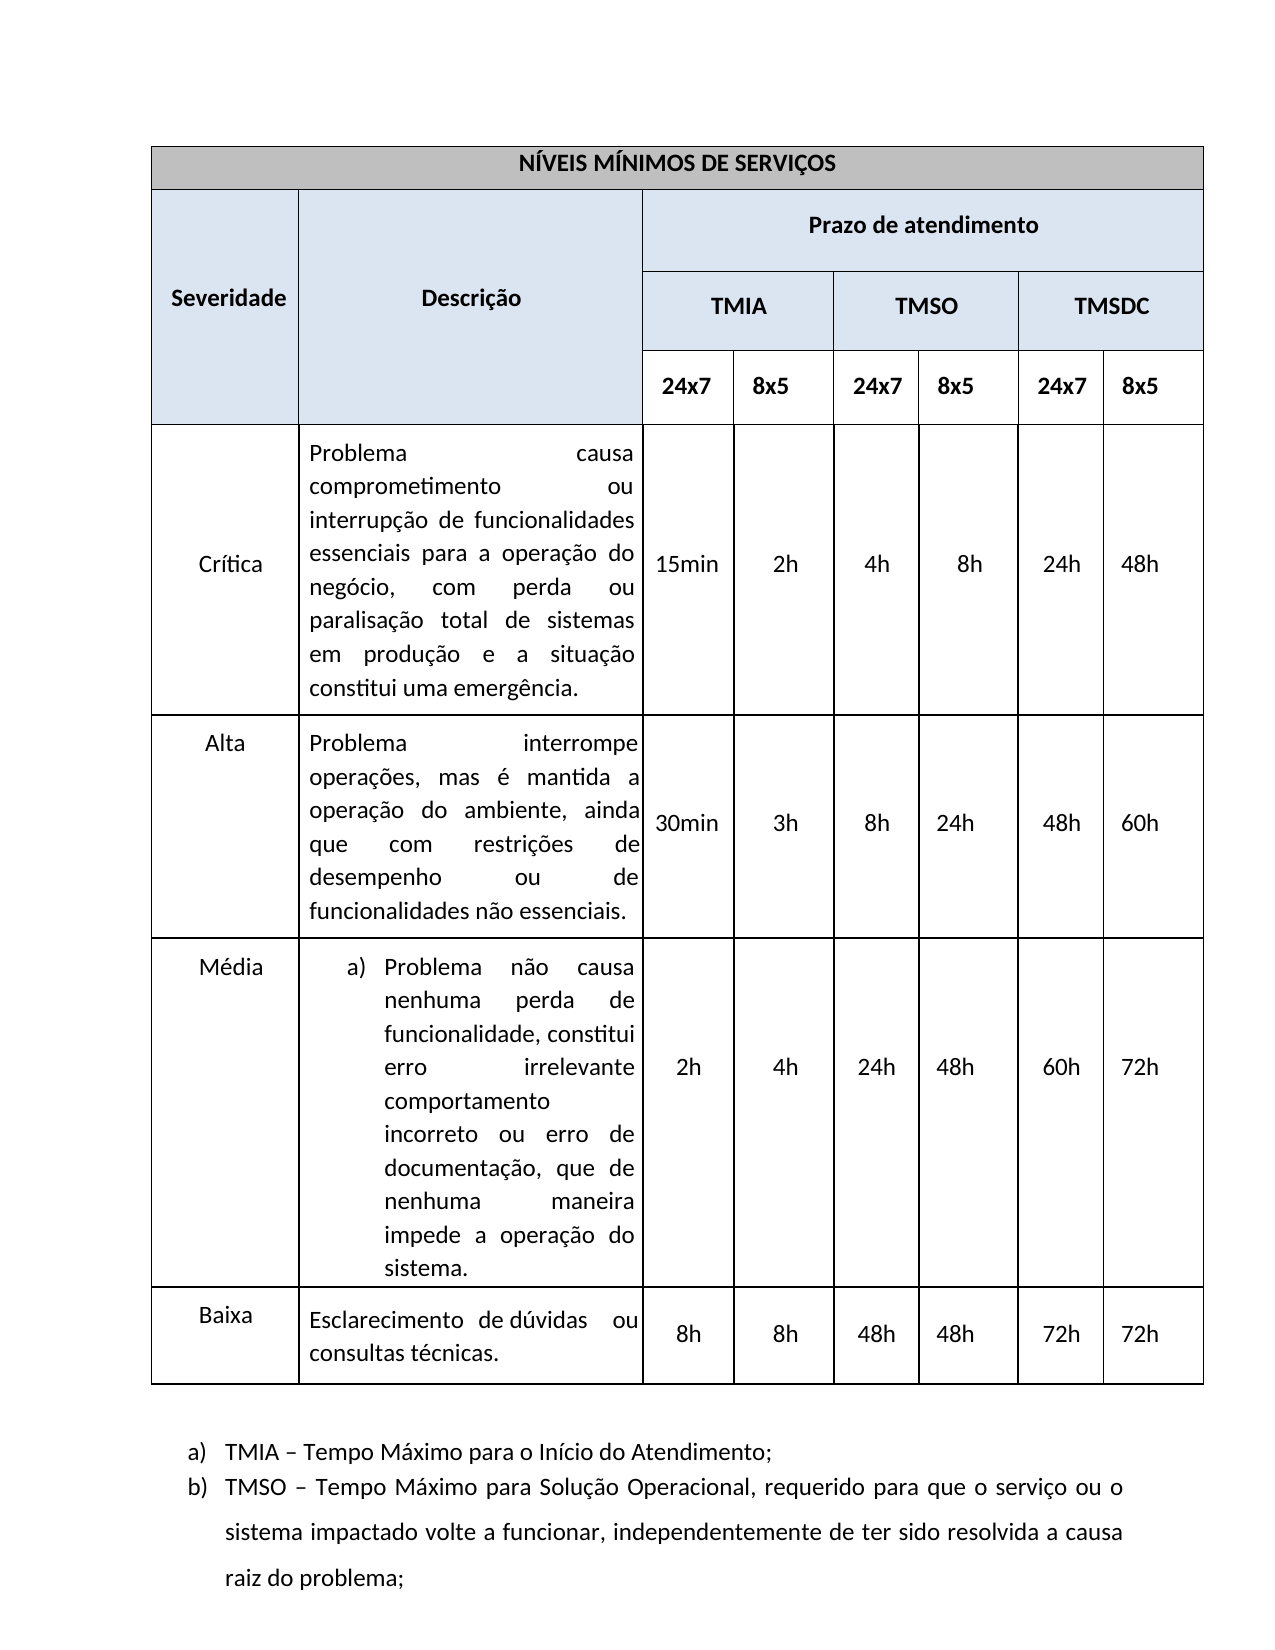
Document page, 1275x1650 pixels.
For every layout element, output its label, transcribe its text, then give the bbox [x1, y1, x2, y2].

table_cell TMSO [834, 272, 1018, 350]
table_cell Problema não causa nenhuma perda de funcionalidade, constitui erro irrelevante comportamento incorreto ou erro de documentação, que de nenhuma maneira impede a operação do sistema. [300, 939, 642, 1286]
table_cell Crítica [152, 425, 298, 714]
table_cell TMSDC [1019, 272, 1203, 350]
table_cell 60h [1104, 716, 1203, 937]
table_cell Esclarecimento de dúvidas ou consultas técnicas. [300, 1288, 642, 1383]
table_cell Alta [152, 716, 298, 937]
table_cell 24x7 [1019, 351, 1103, 424]
table_cell 4h [735, 939, 833, 1286]
list TMSO – Tempo Máximo para Solução Operacional, requerido para que o serviço ou o sistema impactado volte a funcionar, independentemente de ter sido resolvida a causa raiz do problema; [187, 1471, 1124, 1593]
table_cell Problema interrompe operações, mas é mantida a operação do ambiente, ainda que com restrições de desempenho ou de funcionalidades não essenciais. [300, 716, 642, 937]
table_cell Problema causa comprometimento ou interrupção de funcionalidades essenciais para a operação do negócio, com perda ou paralisação total de sistemas em produção e a situação constitui uma emergência. [300, 425, 642, 714]
table_cell 24h [835, 939, 918, 1286]
table_cell 24x7 [643, 351, 733, 424]
table_cell 60h [1019, 939, 1103, 1286]
table_cell Baixa [152, 1288, 298, 1383]
table_cell Severidade [152, 190, 298, 424]
table_cell 8x5 [919, 351, 1018, 424]
table_cell 8h [735, 1288, 833, 1383]
table_cell 24x7 [834, 351, 918, 424]
table_cell 48h [920, 939, 1017, 1286]
table_cell 30min [644, 716, 733, 937]
table_cell 3h [735, 716, 833, 937]
table_cell 24h [1019, 425, 1103, 714]
table_cell TMIA [643, 272, 833, 350]
table_cell Média [152, 939, 298, 1286]
table_header NÍVEIS MÍNIMOS DE SERVIÇOS [152, 147, 1203, 189]
table_cell 72h [1104, 939, 1203, 1286]
table_cell 72h [1104, 1288, 1203, 1383]
table_cell 8h [920, 425, 1017, 714]
table_cell Descrição [299, 190, 642, 424]
table_cell 2h [735, 425, 833, 714]
table_cell 4h [835, 425, 918, 714]
table_cell 24h [920, 716, 1017, 937]
table_cell 8x5 [1104, 351, 1203, 424]
table_cell 8x5 [734, 351, 833, 424]
table_cell 48h [1104, 425, 1203, 714]
table_cell 8h [835, 716, 918, 937]
table_cell 8h [644, 1288, 733, 1383]
table_cell Prazo de atendimento [643, 190, 1203, 271]
table_cell 2h [644, 939, 733, 1286]
table_cell 72h [1019, 1288, 1103, 1383]
table_cell 15min [644, 425, 733, 714]
table_cell 48h [835, 1288, 918, 1383]
table_cell 48h [1019, 716, 1103, 937]
list TMIA – Tempo Máximo para o Início do Atendimento; [187, 1436, 1214, 1467]
table_cell 48h [920, 1288, 1017, 1383]
